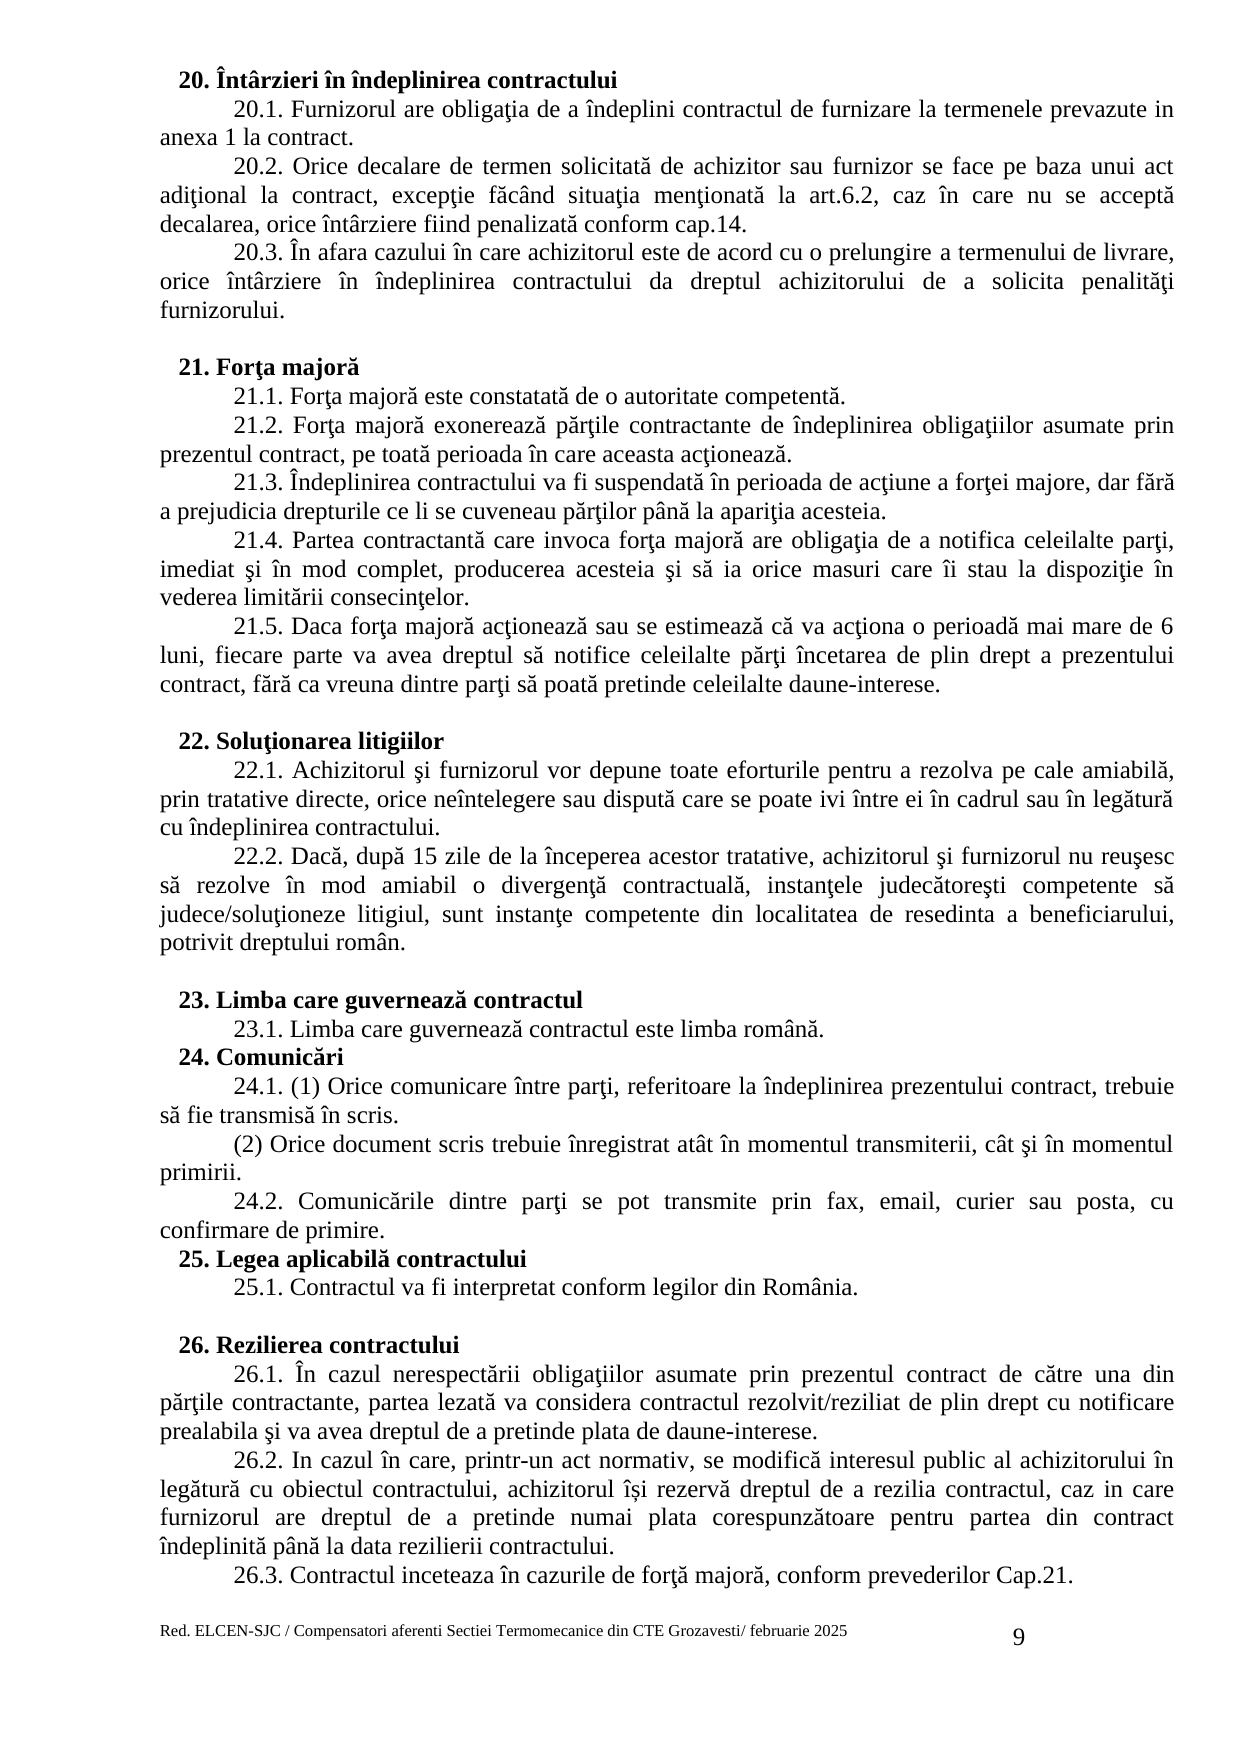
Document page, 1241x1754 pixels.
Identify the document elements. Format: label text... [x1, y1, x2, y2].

text 23. Limba care guvernează contractul [159, 985, 1175, 1014]
text 21.4. Partea contractantă care invoca forţa majoră are obligaţia de a notifica celeilalte parţi, imediat şi în mod complet, producerea acesteia şi să ia orice masuri care îi stau la dispoziţie în vederea limitării consecinţelor. [159, 525, 1175, 611]
text 24. Comunicări [159, 1042, 1175, 1071]
text 20.1. Furnizorul are obligaţia de a îndeplini contractul de furnizare la termenele prevazute in anexa 1 la contract. [159, 94, 1175, 151]
text 22.2. Dacă, după 15 zile de la începerea acestor tratative, achizitorul şi furnizorul nu reuşesc să rezolve în mod amiabil o divergenţă contractuală, instanţele judecătoreşti competente să judece/soluţioneze litigiul, sunt instanţe competente din localitatea de resedinta a beneficiarului, potrivit dreptului român. [159, 841, 1175, 956]
text 26.1. În cazul nerespectării obligaţiilor asumate prin prezentul contract de către una din părţile contractante, partea lezată va considera contractul rezolvit/reziliat de plin drept cu notificare prealabila şi va avea dreptul de a pretinde plata de daune-interese. [159, 1359, 1175, 1445]
text 24.2. Comunicările dintre parţi se pot transmite prin fax, email, curier sau posta, cu confirmare de primire. [159, 1186, 1175, 1244]
text 26.3. Contractul inceteaza în cazurile de forţă majoră, conform prevederilor Cap.21. [159, 1560, 1175, 1589]
text 21.2. Forţa majoră exonerează părţile contractante de îndeplinirea obligaţiilor asumate prin prezentul contract, pe toată perioada în care aceasta acţionează. [159, 410, 1175, 467]
text 22. Soluţionarea litigiilor [159, 726, 1175, 755]
text 25.1. Contractul va fi interpretat conform legilor din România. [159, 1272, 1175, 1301]
text 24.1. (1) Orice comunicare între parţi, referitoare la îndeplinirea prezentului contract, trebuie să fie transmisă în scris. [159, 1071, 1175, 1129]
text 21. Forţa majoră [159, 352, 1175, 381]
text 25. Legea aplicabilă contractului [159, 1244, 1175, 1272]
text 21.5. Daca forţa majoră acţionează sau se estimează că va acţiona o perioadă mai mare de 6 luni, fiecare parte va avea dreptul să notifice celeilalte părţi încetarea de plin drept a prezentului contract, fără ca vreuna dintre parţi să poată pretinde celeilalte daune-interese. [159, 611, 1175, 697]
text 20. Întârzieri în îndeplinirea contractului [159, 65, 1175, 94]
text 20.2. Orice decalare de termen solicitată de achizitor sau furnizor se face pe baza unui act adiţional la contract, excepţie făcând situaţia menţionată la art.6.2, caz în care nu se acceptă decalarea, orice întârziere fiind penalizată conform cap.14. [159, 151, 1175, 237]
text 21.1. Forţa majoră este constatată de o autoritate competentă. [159, 381, 1175, 410]
text 21.3. Îndeplinirea contractului va fi suspendată în perioada de acţiune a forţei majore, dar fără a prejudicia drepturile ce li se cuveneau părţilor până la apariţia acesteia. [159, 467, 1175, 525]
text 26. Rezilierea contractului [159, 1330, 1175, 1359]
text 20.3. În afara cazului în care achizitorul este de acord cu o prelungire a termenului de livrare, orice întârziere în îndeplinirea contractului da dreptul achizitorului de a solicita penalităţi furnizorului. [159, 237, 1175, 324]
text 23.1. Limba care guvernează contractul este limba română. [159, 1014, 1175, 1042]
text 26.2. In cazul în care, printr-un act normativ, se modifică interesul public al achizitorului în legătură cu obiectul contractului, achizitorul își rezervă dreptul de a rezilia contractul, caz in care furnizorul are dreptul de a pretinde numai plata corespunzătoare pentru partea din contract îndeplinită până la data rezilierii contractului. [159, 1445, 1175, 1560]
text (2) Orice document scris trebuie înregistrat atât în momentul transmiterii, cât şi în momentul primirii. [159, 1129, 1175, 1186]
text 22.1. Achizitorul şi furnizorul vor depune toate eforturile pentru a rezolva pe cale amiabilă, prin tratative directe, orice neîntelegere sau dispută care se poate ivi între ei în cadrul sau în legătură cu îndeplinirea contractului. [159, 755, 1175, 841]
